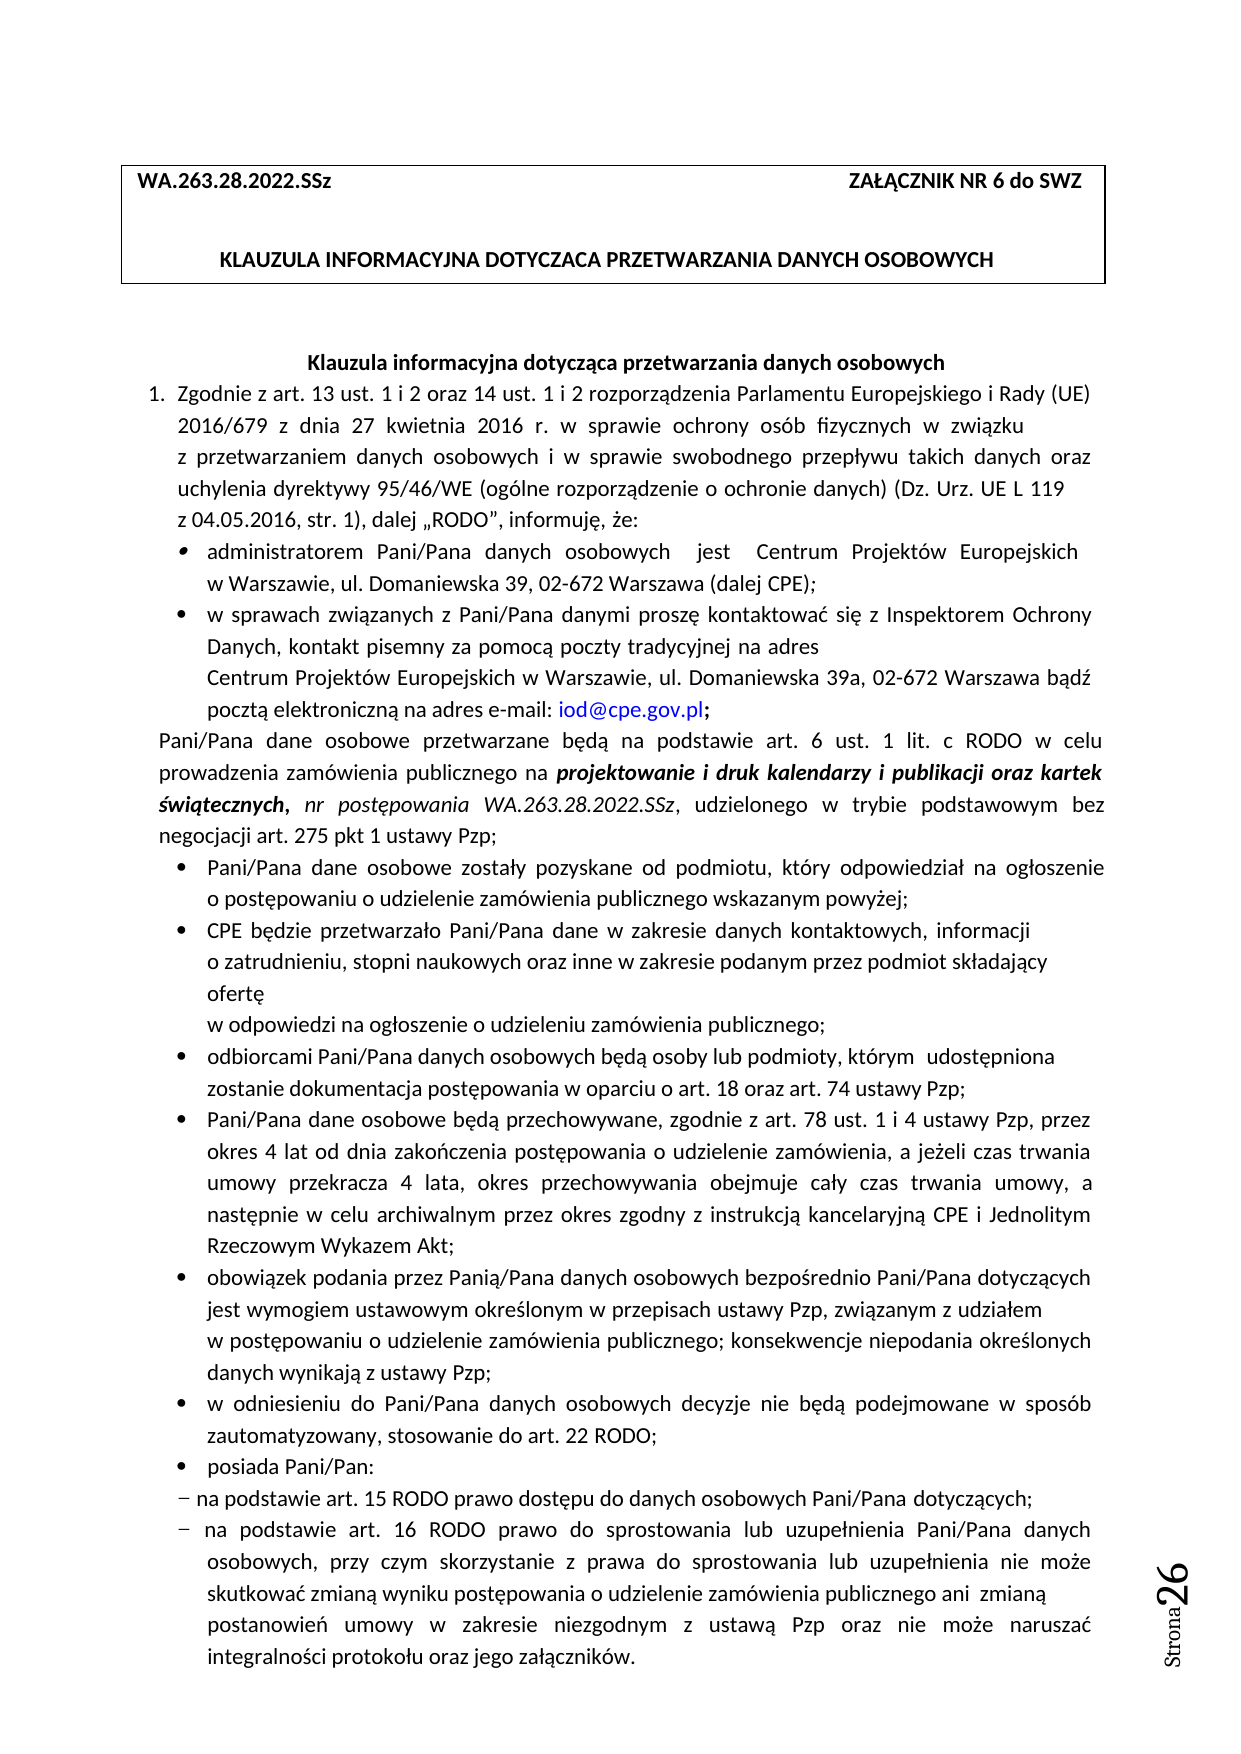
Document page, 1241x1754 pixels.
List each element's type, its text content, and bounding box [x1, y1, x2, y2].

text o postępowaniu o udzielenie zamówienia publicznego wskazanym powyżej; [207, 884, 1105, 912]
list Zgodnie z art. 13 ust. 1 i 2 oraz 14 ust. 1 i 2 rozporządzenia Parlamentu Europejskiego i Rady (UE) 2016/679 z dnia 27 kwietnia 2016 r. w sprawie ochrony osób fizycznych w związku z przetwarzaniem danych osobowych i w sprawie swobodnego przepływu takich danych oraz uchylenia dyrektywy 95/46/WE (ogólne rozporządzenie o ochronie danych) (Dz. Urz. UE L 119 z 04.05.2016, str. 1), dalej „RODO”, informuję, że: [148, 379, 1093, 534]
table_header WA.263.28.2022.SSz ZAŁĄCZNIK NR 6 do SWZ [122, 166, 1104, 245]
text w odpowiedzi na ogłoszenie o udzieleniu zamówienia publicznego; [207, 1011, 1105, 1039]
text o zatrudnieniu, stopni naukowych oraz inne w zakresie podanym przez podmiot składający ofertę [207, 947, 1105, 1007]
text postanowień umowy w zakresie niezgodnym z ustawą Pzp oraz nie może naruszać integralności protokołu oraz jego załączników. [207, 1610, 1093, 1670]
list Pani/Pana dane osobowe zostały pozyskane od podmiotu, który odpowiedział na ogłoszenie [177, 853, 1105, 881]
text Pani/Pana dane osobowe przetwarzane będą na podstawie art. 6 ust. 1 lit. c RODO w celu prowadzenia zamówienia publicznego na projektowanie i druk kalendarzy i publikacji oraz kartek świątecznych, nr postępowania WA.263.28.2022.SSz, udzielonego w trybie podstawowym bez negocjacji art. 275 pkt 1 ustawy Pzp; [158, 727, 1105, 849]
list na podstawie art. 16 RODO prawo do sprostowania lub uzupełnienia Pani/Pana danych osobowych, przy czym skorzystanie z prawa do sprostowania lub uzupełnienia nie może skutkować zmianą wyniku postępowania o udzielenie zamówienia publicznego ani zmianą [177, 1516, 1093, 1607]
list Pani/Pana dane osobowe będą przechowywane, zgodnie z art. 78 ust. 1 i 4 ustawy Pzp, przez okres 4 lat od dnia zakończenia postępowania o udzielenie zamówienia, a jeżeli czas trwania umowy przekracza 4 lata, okres przechowywania obejmuje cały czas trwania umowy, a następnie w celu archiwalnym przez okres zgodny z instrukcją kancelaryjną CPE i Jednolitym Rzeczowym Wykazem Akt; [177, 1105, 1093, 1259]
list posiada Pani/Pan: [177, 1452, 1105, 1481]
table_cell KLAUZULA INFORMACYJNA DOTYCZACA PRZETWARZANIA DANYCH OSOBOWYCH [122, 245, 1104, 282]
list na podstawie art. 15 RODO prawo dostępu do danych osobowych Pani/Pana dotyczących; [177, 1484, 1105, 1512]
list CPE będzie przetwarzało Pani/Pana dane w zakresie danych kontaktowych, informacji [177, 916, 1105, 944]
list w sprawach związanych z Pani/Pana danymi proszę kontaktować się z Inspektorem Ochrony Danych, kontakt pisemny za pomocą poczty tradycyjnej na adres [177, 600, 1093, 660]
text Centrum Projektów Europejskich w Warszawie, ul. Domaniewska 39a, 02-672 Warszawa bądź pocztą elektroniczną na adres e-mail: iod@cpe.gov.pl; [207, 663, 1093, 723]
list obowiązek podania przez Panią/Pana danych osobowych bezpośrednio Pani/Pana dotyczących jest wymogiem ustawowym określonym w przepisach ustawy Pzp, związanym z udziałem w postępowaniu o udzielenie zamówienia publicznego; konsekwencje niepodania określonych danych wynikają z ustawy Pzp; [177, 1263, 1093, 1386]
list w odniesieniu do Pani/Pana danych osobowych decyzje nie będą podejmowane w sposób zautomatyzowany, stosowanie do art. 22 RODO; [177, 1389, 1093, 1449]
subtitle Klauzula informacyjna dotycząca przetwarzania danych osobowych [148, 348, 1105, 376]
text zostanie dokumentacja postępowania w oparciu o art. 18 oraz art. 74 ustawy Pzp; [207, 1074, 1105, 1102]
list administratorem Pani/Pana danych osobowych jest Centrum Projektów Europejskich w Warszawie, ul. Domaniewska 39, 02-672 Warszawa (dalej CPE); [177, 537, 1093, 597]
list odbiorcami Pani/Pana danych osobowych będą osoby lub podmioty, którym udostępniona [177, 1042, 1105, 1070]
